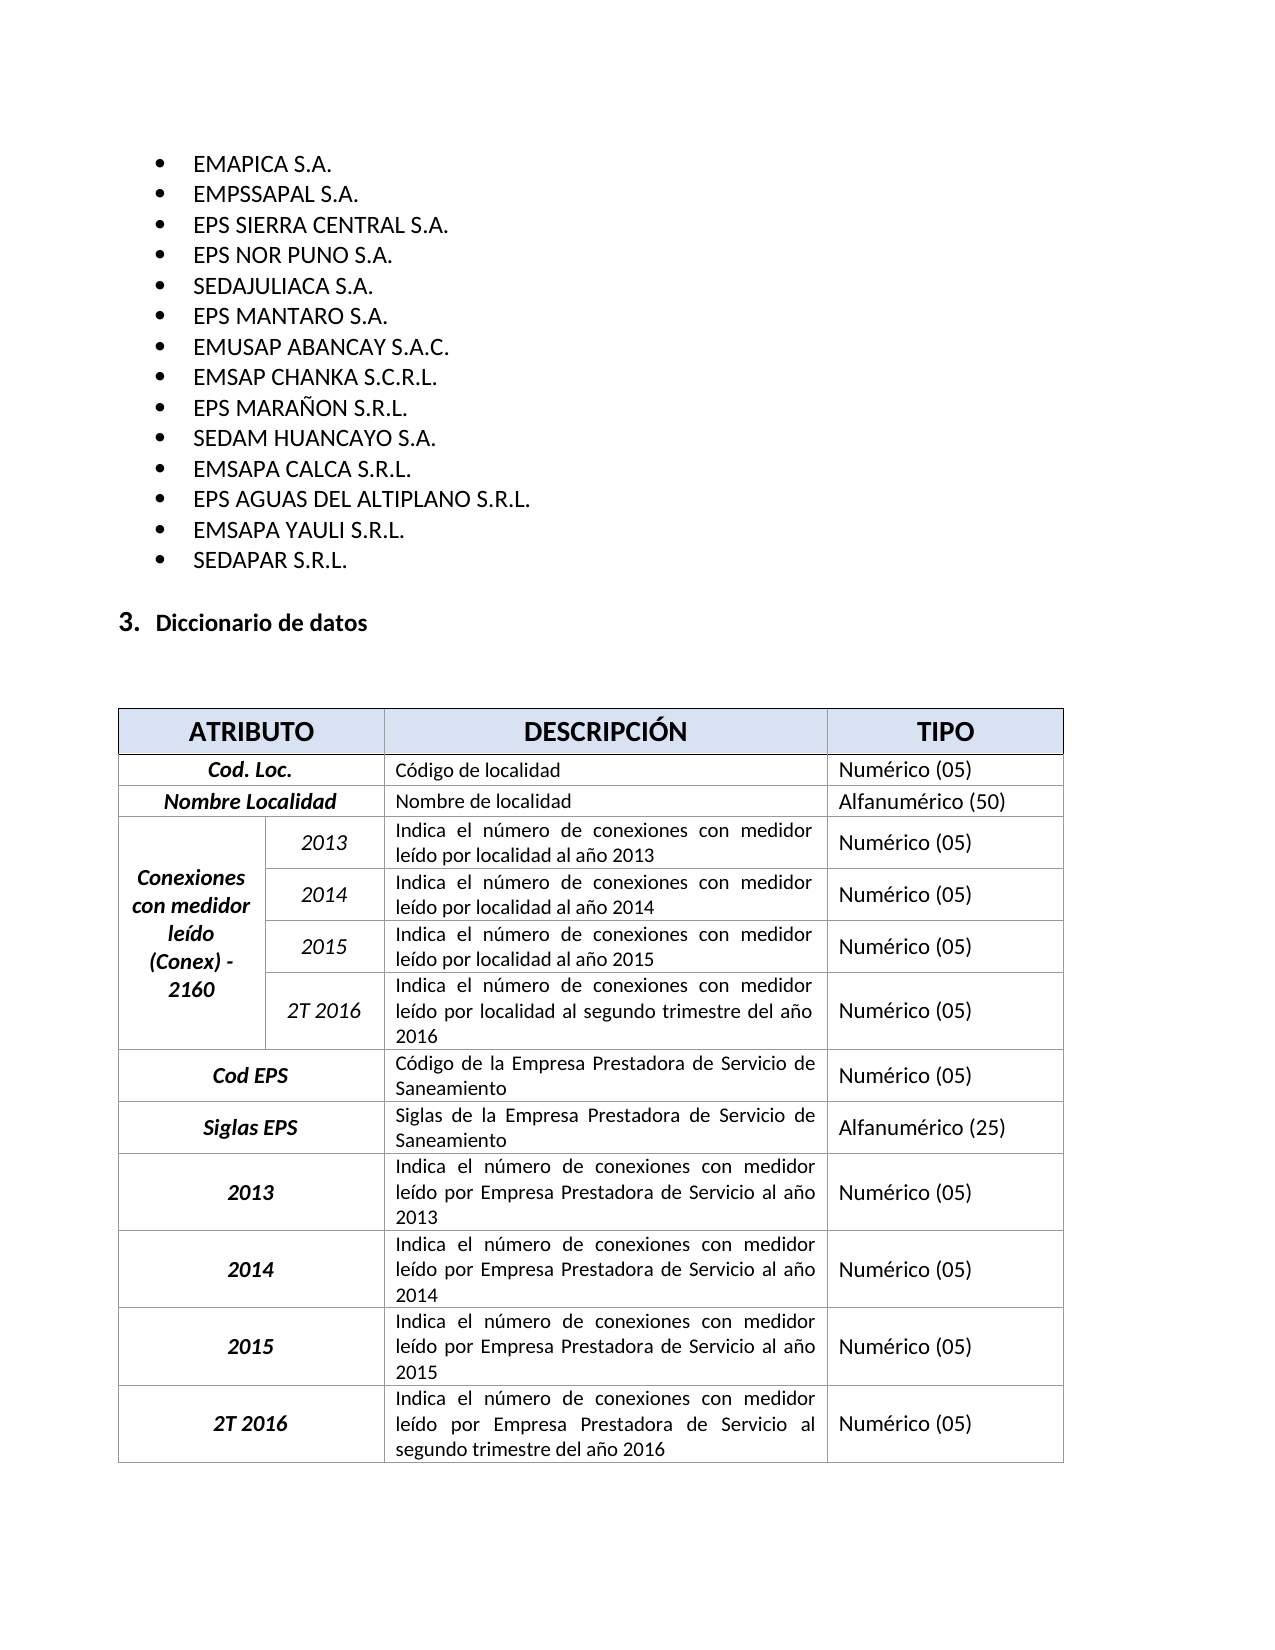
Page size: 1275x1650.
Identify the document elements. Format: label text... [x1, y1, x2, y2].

table_cell Indica el número de conexiones con medidor leído por Empresa Prestadora de Servicio al año 2013 [385, 1154, 827, 1230]
table_cell Indica el número de conexiones con medidor leído por localidad al año 2015 [385, 921, 827, 972]
list EMSAPA YAULI S.R.L. [156, 514, 1157, 544]
table_cell 2015 [119, 1308, 384, 1384]
table_cell Indica el número de conexiones con medidor leído por localidad al año 2013 [385, 817, 827, 868]
table_cell Código de la Empresa Prestadora de Servicio de Saneamiento [385, 1050, 827, 1101]
table_cell 2014 [266, 869, 384, 920]
table_cell Código de localidad [385, 755, 827, 785]
table_header ATRIBUTO [119, 709, 384, 753]
list EPS MARAÑON S.R.L. [156, 392, 1157, 422]
table_cell Numérico (05) [828, 1386, 1063, 1462]
table_cell Indica el número de conexiones con medidor leído por localidad al año 2014 [385, 869, 827, 920]
table_cell 2T 2016 [119, 1386, 384, 1462]
table_cell 2014 [119, 1231, 384, 1307]
table_cell Indica el número de conexiones con medidor leído por localidad al segundo trimestre del año 2016 [385, 973, 827, 1049]
list EMSAP CHANKA S.C.R.L. [156, 361, 1157, 392]
table_header TIPO [828, 709, 1063, 753]
table_cell Numérico (05) [828, 817, 1063, 868]
table_cell Indica el número de conexiones con medidor leído por Empresa Prestadora de Servicio al año 2015 [385, 1308, 827, 1384]
table_cell Cod EPS [119, 1050, 384, 1101]
list SEDAM HUANCAYO S.A. [156, 422, 1157, 453]
table_cell 2015 [266, 921, 384, 972]
list SEDAJULIACA S.A. [156, 270, 1157, 300]
table_cell Siglas EPS [119, 1102, 384, 1153]
list EPS AGUAS DEL ALTIPLANO S.R.L. [156, 483, 1157, 514]
table_cell Numérico (05) [828, 755, 1063, 785]
table_cell Alfanumérico (50) [828, 786, 1063, 816]
table_cell Indica el número de conexiones con medidor leído por Empresa Prestadora de Servicio al año 2014 [385, 1231, 827, 1307]
table_cell 2T 2016 [266, 973, 384, 1049]
table_cell Nombre Localidad [119, 786, 384, 816]
table_cell Numérico (05) [828, 921, 1063, 972]
table_cell Numérico (05) [828, 1231, 1063, 1307]
table_cell 2013 [266, 817, 384, 868]
table_cell Alfanumérico (25) [828, 1102, 1063, 1153]
table_cell Nombre de localidad [385, 786, 827, 816]
list SEDAPAR S.R.L. [156, 544, 1157, 575]
list EPS NOR PUNO S.A. [156, 239, 1157, 270]
table_header DESCRIPCIÓN [385, 709, 827, 753]
list EPS SIERRA CENTRAL S.A. [156, 209, 1157, 239]
list EMAPICA S.A. [156, 148, 1157, 178]
list EMSAPA CALCA S.R.L. [156, 453, 1157, 483]
list EMUSAP ABANCAY S.A.C. [156, 331, 1157, 361]
table_cell Numérico (05) [828, 1308, 1063, 1384]
table_cell Numérico (05) [828, 1154, 1063, 1230]
list EMPSSAPAL S.A. [156, 178, 1157, 209]
table_cell Cod. Loc. [119, 755, 384, 785]
table_cell Numérico (05) [828, 1050, 1063, 1101]
table_cell Numérico (05) [828, 869, 1063, 920]
table_cell Conexiones con medidor leído (Conex) - 2160 [119, 817, 265, 1049]
table_cell Numérico (05) [828, 973, 1063, 1049]
table_cell Indica el número de conexiones con medidor leído por Empresa Prestadora de Servicio al segundo trimestre del año 2016 [385, 1386, 827, 1462]
list Diccionario de datos [118, 603, 1157, 639]
list EPS MANTARO S.A. [156, 300, 1157, 331]
table_cell Siglas de la Empresa Prestadora de Servicio de Saneamiento [385, 1102, 827, 1153]
table_cell 2013 [119, 1154, 384, 1230]
